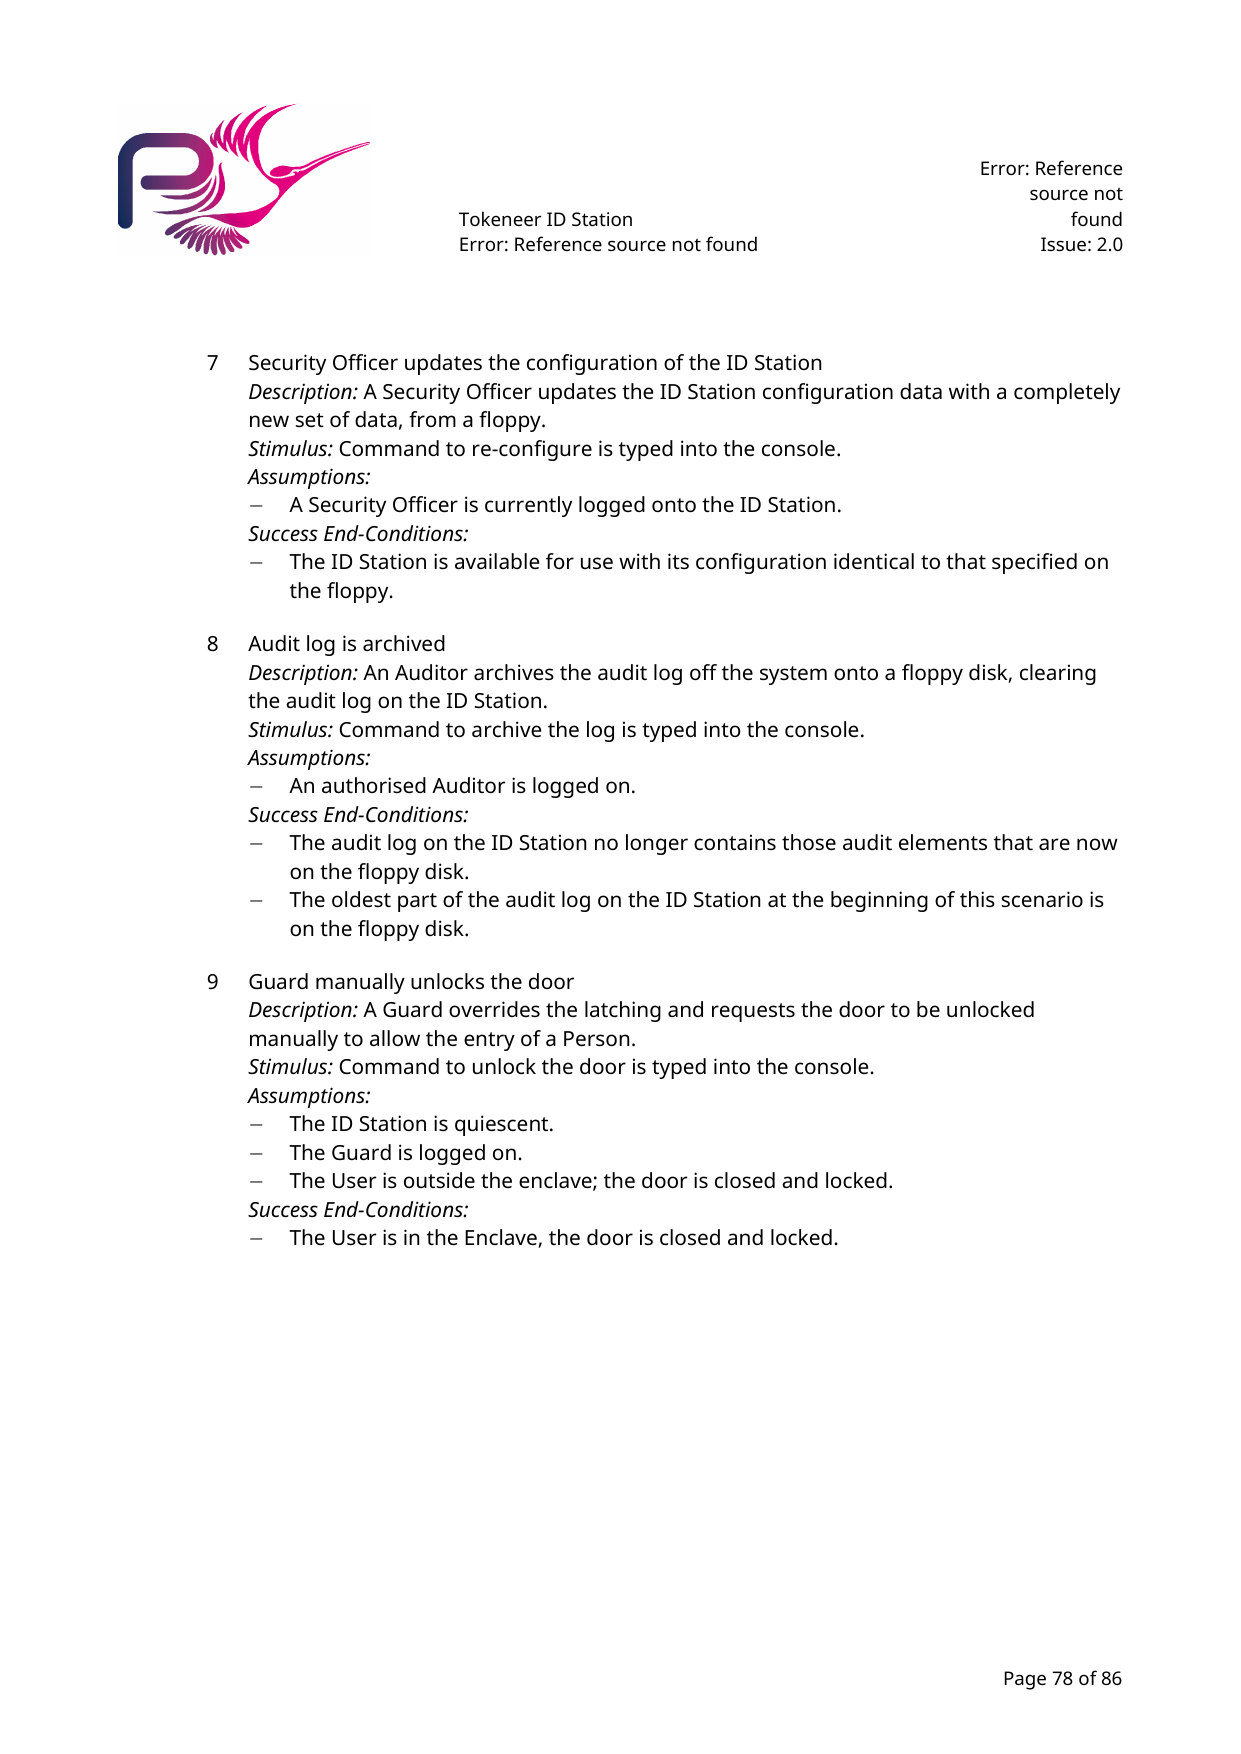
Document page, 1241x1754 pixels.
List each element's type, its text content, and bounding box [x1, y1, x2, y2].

text Assumptions: [248, 462, 1122, 491]
text Description: An Auditor archives the audit log off the system onto a floppy disk, clearing the audit log on the ID Station. [248, 658, 1122, 715]
list The oldest part of the audit log on the ID Station at the beginning of this scenario is on the floppy disk. [248, 885, 1122, 942]
list The User is outside the enclave; the door is closed and locked. [248, 1166, 1122, 1195]
list The audit log on the ID Station no longer contains those audit elements that are now on the floppy disk. [248, 828, 1122, 885]
list The ID Station is quiescent. [248, 1109, 1122, 1138]
list An authorised Auditor is logged on. [248, 772, 1122, 800]
text Success End-Conditions: [248, 800, 1122, 828]
text Stimulus: Command to archive the log is typed into the console. [248, 715, 1122, 743]
picture [118, 103, 370, 256]
text Success End-Conditions: [248, 519, 1122, 547]
text Success End-Conditions: [248, 1195, 1122, 1223]
list Security Officer updates the configuration of the ID Station [207, 348, 1122, 377]
text Description: A Guard overrides the latching and requests the door to be unlocked manually to allow the entry of a Person. [248, 996, 1122, 1052]
text Description: A Security Officer updates the ID Station configuration data with a completely new set of data, from a floppy. [248, 377, 1122, 434]
list The Guard is logged on. [248, 1138, 1122, 1166]
list The User is in the Enclave, the door is closed and locked. [248, 1223, 1122, 1252]
text Stimulus: Command to re-configure is typed into the console. [248, 434, 1122, 462]
text Assumptions: [248, 1081, 1122, 1109]
list Audit log is archived [207, 629, 1122, 658]
text Assumptions: [248, 743, 1122, 772]
list A Security Officer is currently logged onto the ID Station. [248, 491, 1122, 519]
list The ID Station is available for use with its configuration identical to that specified on the floppy. [248, 547, 1122, 604]
list Guard manually unlocks the door [207, 967, 1122, 996]
text Stimulus: Command to unlock the door is typed into the console. [248, 1052, 1122, 1081]
